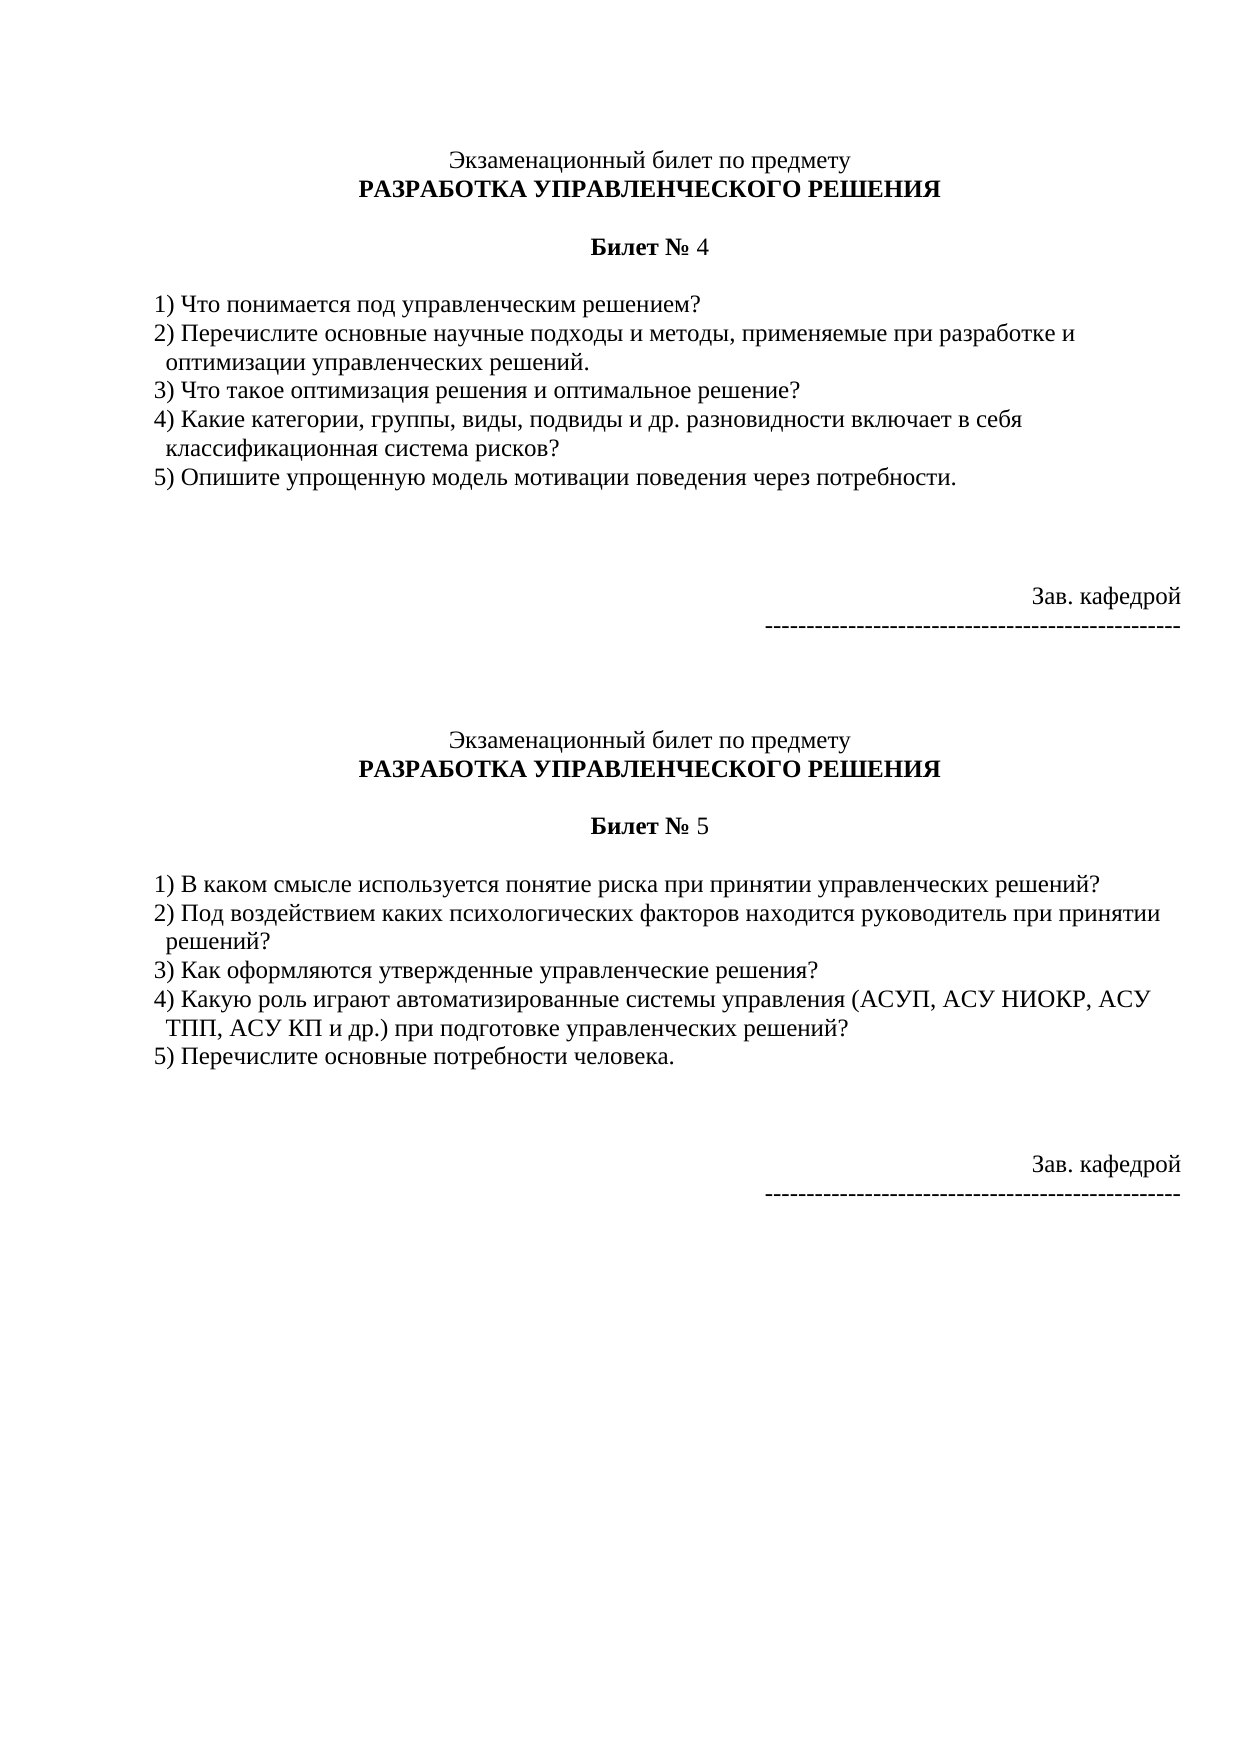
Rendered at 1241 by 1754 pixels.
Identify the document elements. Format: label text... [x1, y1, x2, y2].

text Экзаменационный билет по предмету [118, 725, 1181, 754]
list Опишите упрощенную модель мотивации поведения через потребности. [153, 462, 1181, 490]
list Какие категории, группы, виды, подвиды и др. разновидности включает в себя классификационная система рисков? [153, 404, 1181, 462]
list Перечислите основные научные подходы и методы, применяемые при разработке и оптимизации управленческих решений. [153, 318, 1181, 375]
text Экзаменационный билет по предмету [118, 145, 1181, 174]
list Что понимается под управленческим решением? [153, 289, 1181, 318]
list В каком смысле используется понятие риска при принятии управленческих решений? [153, 869, 1181, 898]
list Какую роль играют автоматизированные системы управления (АСУП, АСУ НИОКР, АСУ ТПП, АСУ КП и др.) при подготовке управленческих решений? [153, 984, 1181, 1041]
text -------------------------------------------------- [118, 610, 1181, 639]
text РАЗРАБОТКА УПРАВЛЕНЧЕСКОГО РЕШЕНИЯ [118, 174, 1181, 203]
list Что такое оптимизация решения и оптимальное решение? [153, 375, 1181, 404]
text Билет № 5 [118, 811, 1181, 840]
text -------------------------------------------------- [118, 1178, 1181, 1207]
list Как оформляются утвержденные управленческие решения? [153, 955, 1181, 984]
text РАЗРАБОТКА УПРАВЛЕНЧЕСКОГО РЕШЕНИЯ [118, 754, 1181, 783]
list Перечислите основные потребности человека. [153, 1041, 1181, 1070]
text Зав. кафедрой [118, 1149, 1181, 1178]
text Зав. кафедрой [118, 581, 1181, 610]
list Под воздействием каких психологических факторов находится руководитель при принятии решений? [153, 898, 1181, 955]
text Билет № 4 [118, 232, 1181, 260]
